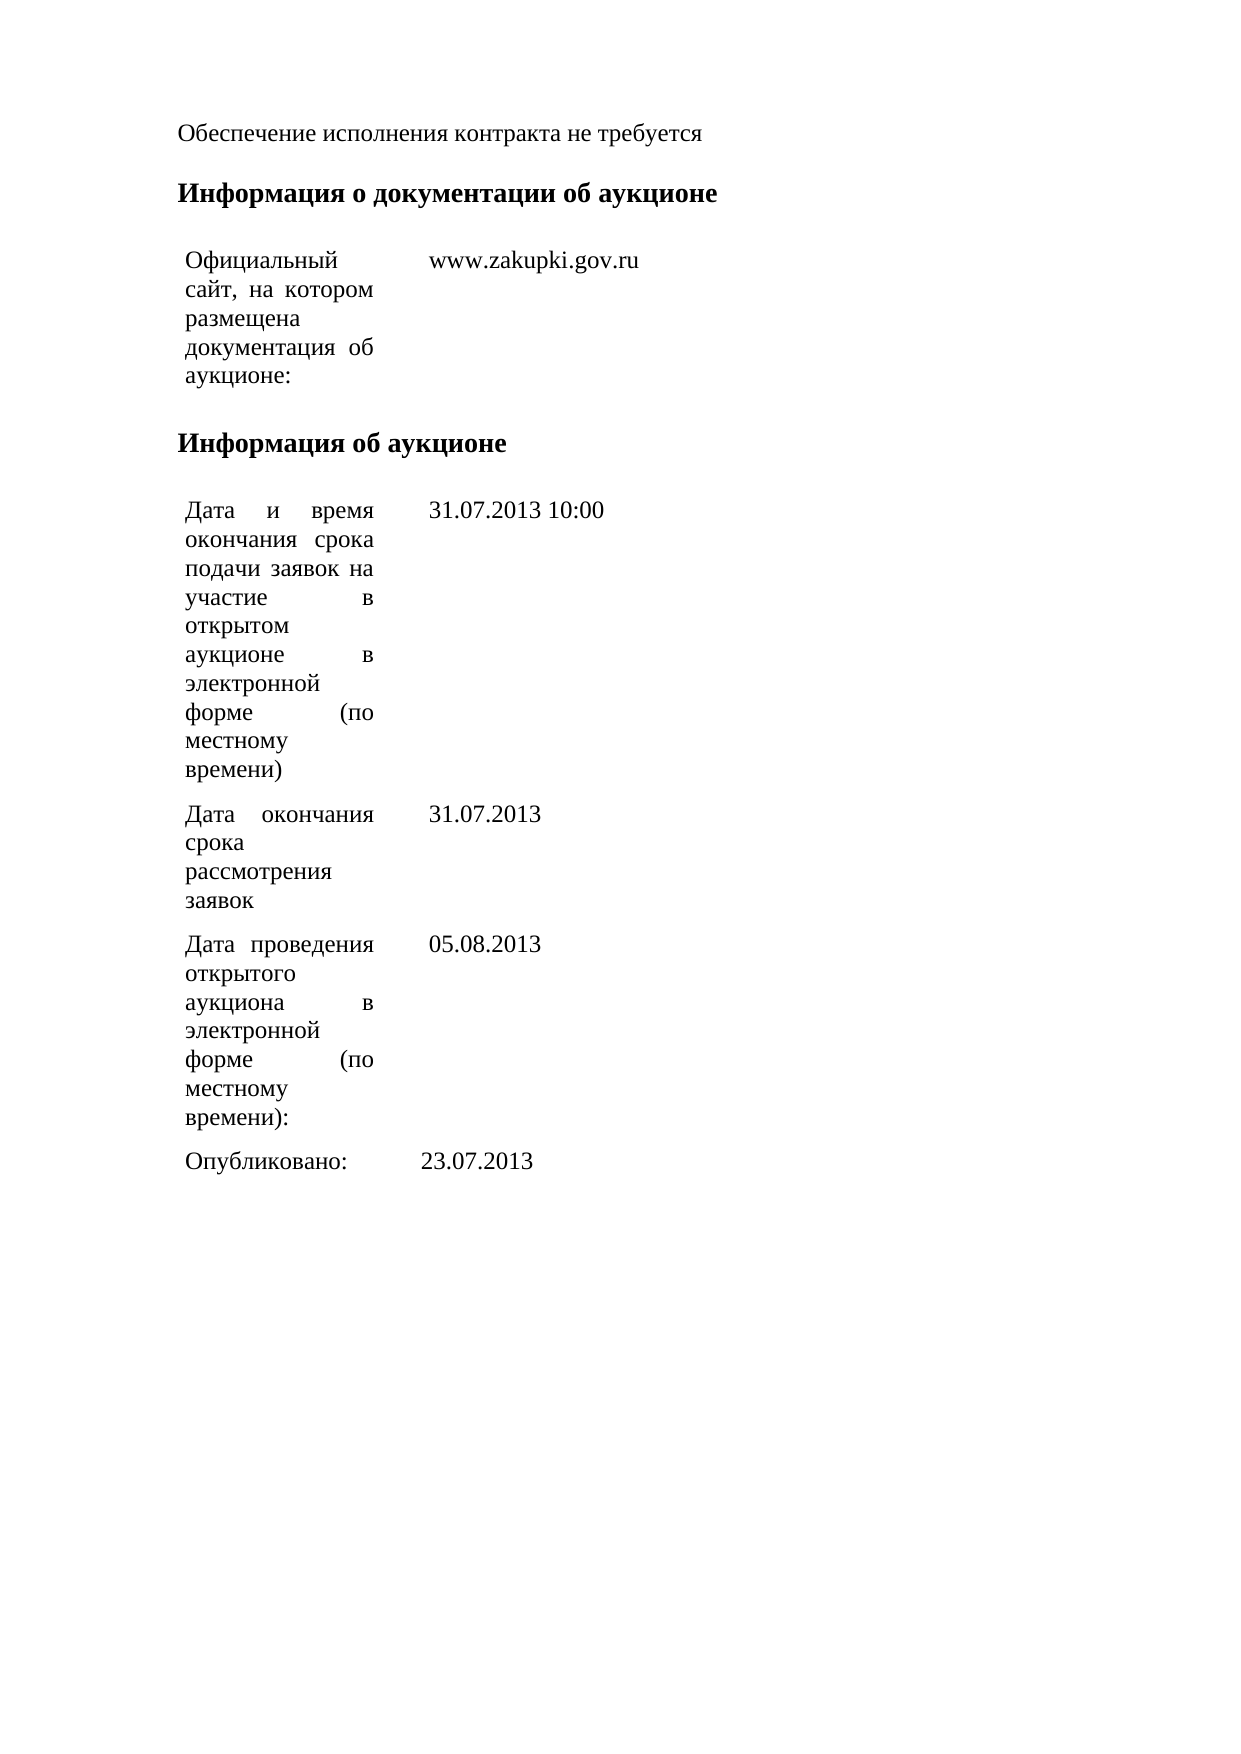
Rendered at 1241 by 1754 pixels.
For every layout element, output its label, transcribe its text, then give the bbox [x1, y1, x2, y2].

table_header Опубликовано: [177, 1138, 421, 1183]
table_header 31.07.2013 10:00 [421, 488, 1152, 791]
table_cell Дата окончания срока рассмотрения заявок [177, 791, 421, 921]
table_cell 05.08.2013 [421, 921, 1152, 1138]
text Информация о документации об аукционе [177, 176, 1152, 208]
table_header Официальный сайт, на котором размещена документация об аукционе: [177, 238, 421, 397]
table_header Дата и время окончания срока подачи заявок на участие в открытом аукционе в электронной форме (по местному времени) [177, 488, 421, 791]
table_cell 31.07.2013 [421, 791, 1152, 921]
table_header www.zakupki.gov.ru [421, 238, 1152, 397]
table_header Обеспечение исполнения контракта не требуется [177, 118, 1152, 147]
table_cell Дата проведения открытого аукциона в электронной форме (по местному времени): [177, 921, 421, 1138]
text Информация об аукционе [177, 426, 1152, 458]
table_header 23.07.2013 [421, 1138, 1152, 1183]
